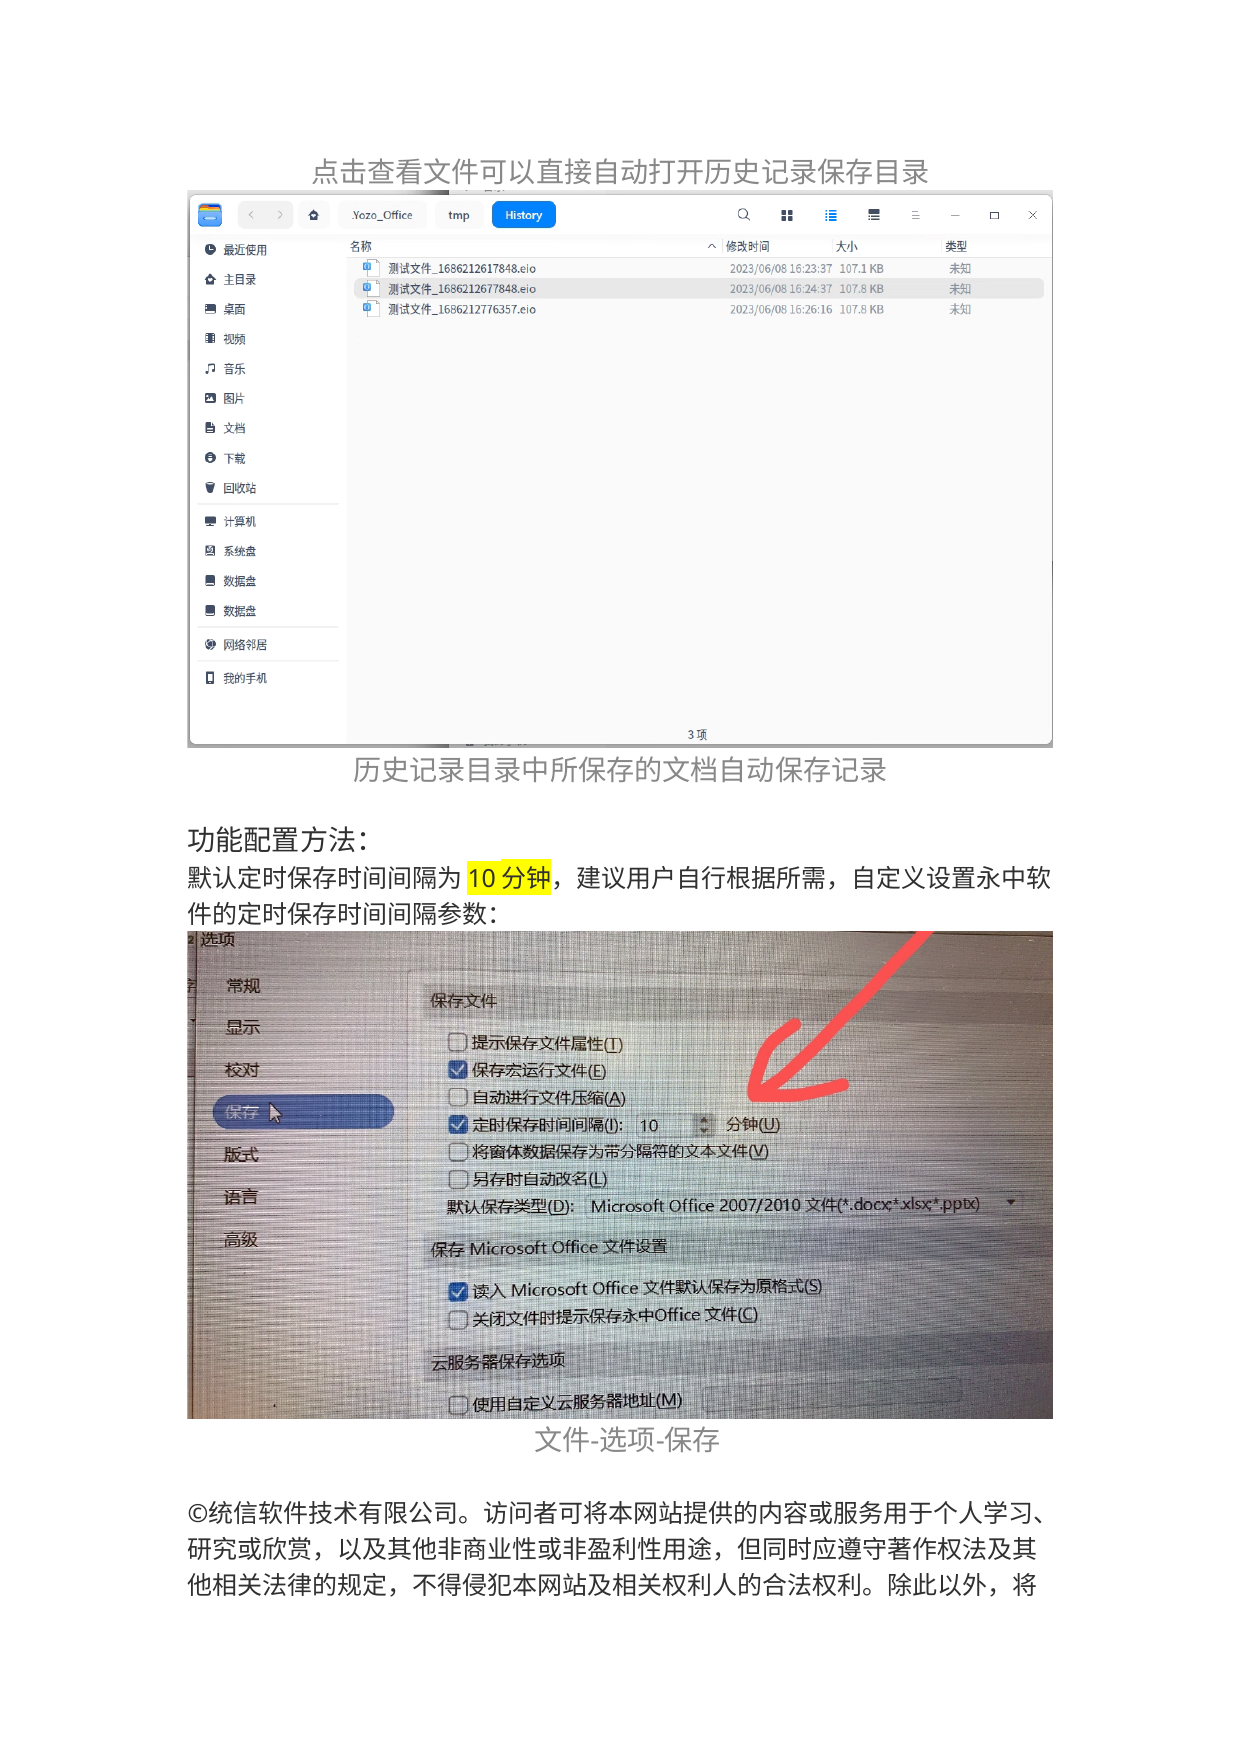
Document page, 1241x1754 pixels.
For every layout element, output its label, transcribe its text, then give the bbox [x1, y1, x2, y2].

text 功能配置方法： [187, 818, 1053, 859]
text 点击查看文件可以直接自动打开历史记录保存目录 [187, 150, 1053, 190]
text 历史记录目录中所保存的文档自动保存记录 [187, 748, 1053, 789]
picture [187, 931, 1053, 1419]
picture [187, 190, 1053, 748]
text 默认定时保存时间间隔为10分钟，建议用户自行根据所需，自定义设置永中软件的定时保存时间间隔参数： [187, 859, 1053, 931]
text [187, 1493, 1053, 1602]
text 文件-选项-保存 [187, 1419, 1053, 1459]
